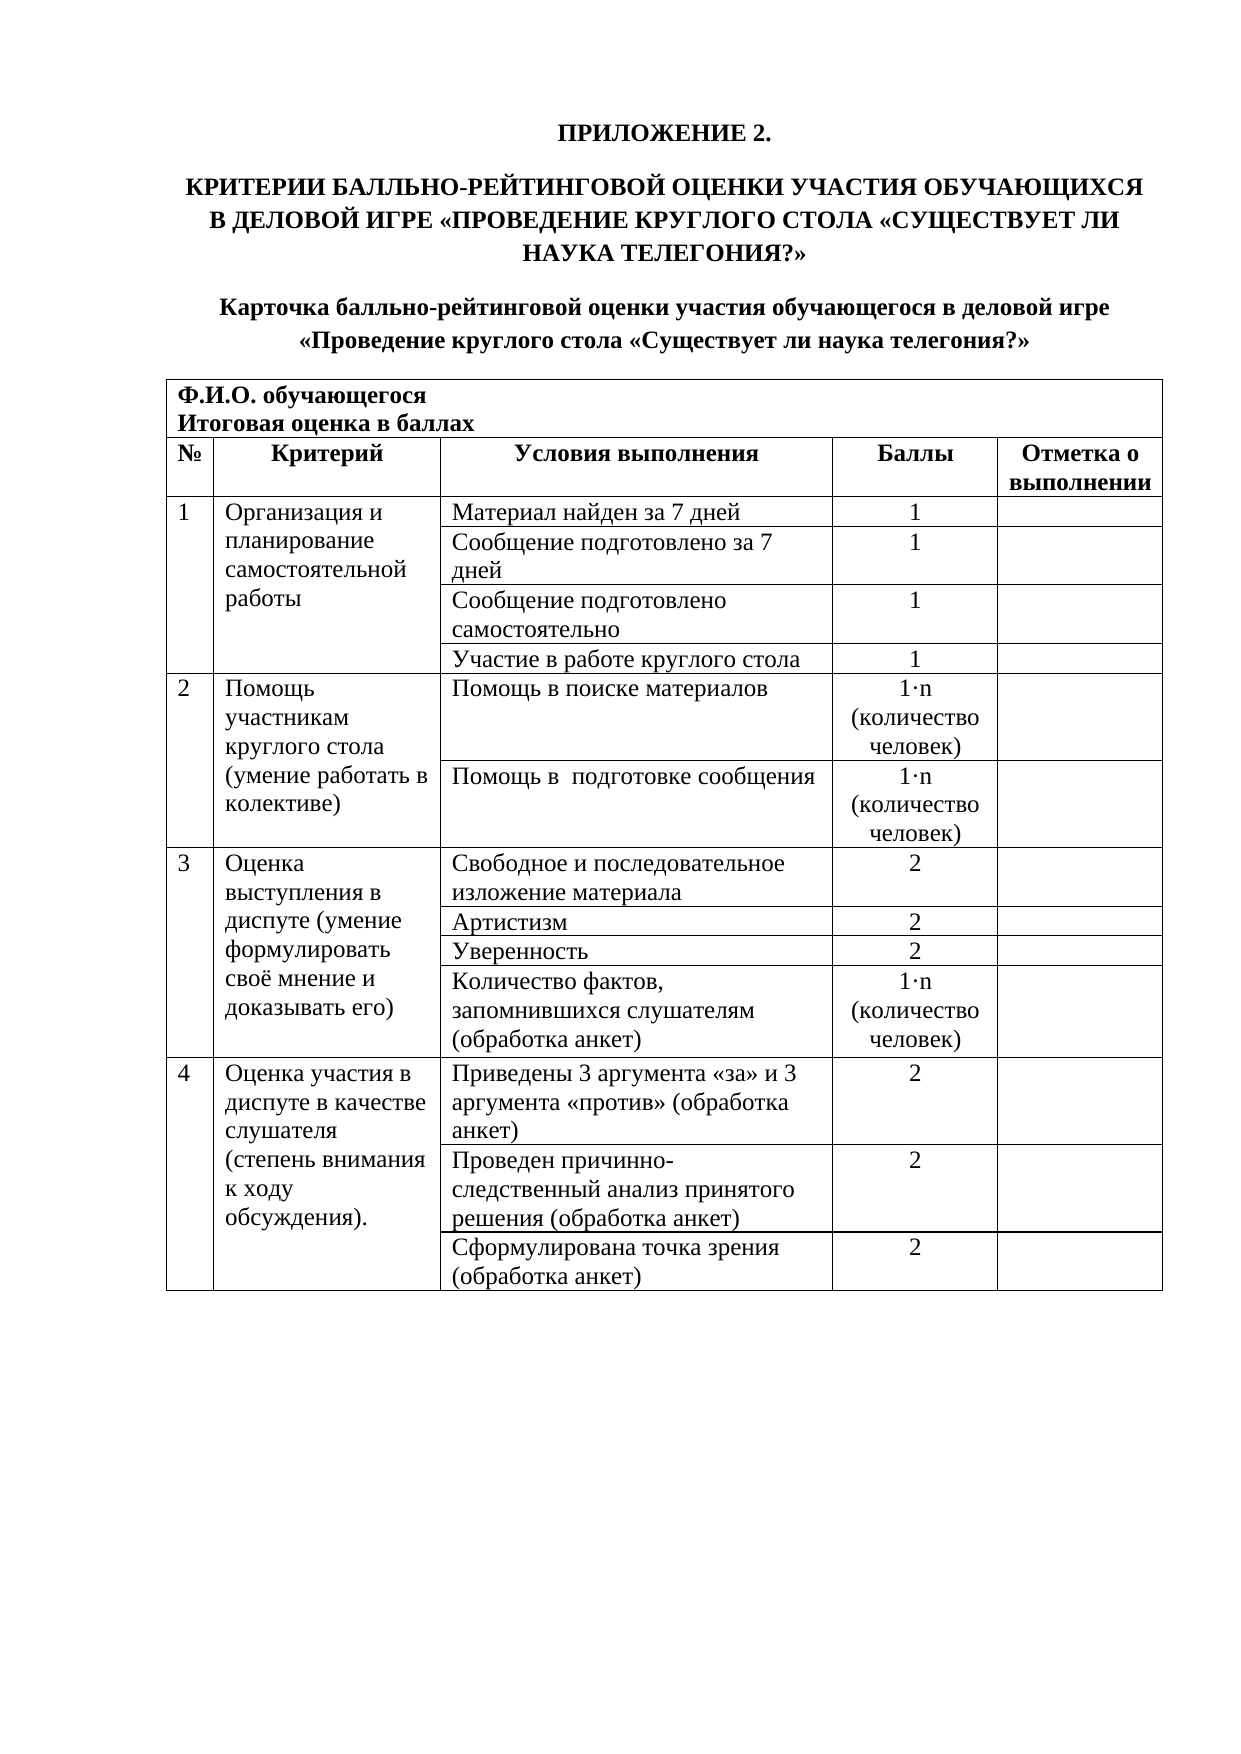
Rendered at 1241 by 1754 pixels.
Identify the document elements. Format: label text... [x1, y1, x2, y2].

table_cell 2 [833, 907, 997, 935]
table_cell 2 [833, 1058, 997, 1144]
table_cell № [167, 438, 213, 496]
table_cell [998, 497, 1162, 526]
table_cell Отметка о выполнении [998, 438, 1162, 496]
table_cell Уверенность [441, 936, 832, 965]
table_cell [998, 761, 1162, 847]
table_cell [998, 674, 1162, 760]
table_cell Оценка выступления в диспуте (умение формулировать своё мнение и доказывать его) [214, 848, 440, 1057]
table_cell Материал найден за 7 дней [441, 497, 832, 526]
table_cell Условия выполнения [441, 438, 832, 496]
table_cell [998, 936, 1162, 965]
table_cell Количество фактов, запомнившихся слушателям (обработка анкет) [441, 966, 832, 1057]
table_cell 2 [833, 1233, 997, 1290]
table_cell Критерий [214, 438, 440, 496]
table_cell [998, 907, 1162, 935]
table_cell Сообщение подготовлено за 7 дней [441, 527, 832, 584]
table_cell 4 [167, 1058, 213, 1290]
table_cell 2 [833, 1145, 997, 1231]
table_cell Организация и планирование самостоятельной работы [214, 497, 440, 672]
table_cell [998, 644, 1162, 672]
table_cell [998, 966, 1162, 1057]
table_cell Свободное и последовательное изложение материала [441, 848, 832, 906]
table_cell Сформулирована точка зрения (обработка анкет) [441, 1233, 832, 1290]
table_cell 1·n (количество человек) [833, 674, 997, 760]
table_cell Помощь в подготовке сообщения [441, 761, 832, 847]
table_cell 1 [833, 497, 997, 526]
table_cell 1 [167, 497, 213, 672]
table_cell [998, 585, 1162, 643]
table_cell Проведен причинно-следственный анализ принятого решения (обработка анкет) [441, 1145, 832, 1231]
table_header Ф.И.О. обучающегося Итоговая оценка в баллах [167, 380, 1162, 437]
table_cell [998, 527, 1162, 584]
table_cell Оценка участия в диспуте в качестве слушателя (степень внимания к ходу обсуждения). [214, 1058, 440, 1290]
text КРИТЕРИИ БАЛЛЬНО-РЕЙТИНГОВОЙ ОЦЕНКИ УЧАСТИЯ ОБУЧАЮЩИХСЯ В ДЕЛОВОЙ ИГРЕ «ПРОВЕДЕНИЕ КРУГЛОГО СТОЛА «СУЩЕСТВУЕТ ЛИ НАУКА ТЕЛЕГОНИЯ?» [177, 172, 1152, 267]
table_cell Помощь участникам круглого стола (умение работать в колективе) [214, 674, 440, 847]
table_cell 1·n (количество человек) [833, 966, 997, 1057]
table_cell 1 [833, 585, 997, 643]
table_cell [998, 1233, 1162, 1290]
text Карточка балльно-рейтинговой оценки участия обучающегося в деловой игре «Проведение круглого стола «Существует ли наука телегония?» [177, 292, 1152, 354]
text ПРИЛОЖЕНИЕ 2. [177, 118, 1152, 147]
table_cell 2 [833, 848, 997, 906]
table_cell Помощь в поиске материалов [441, 674, 832, 760]
table_cell 2 [167, 674, 213, 847]
table_cell Приведены 3 аргумента «за» и 3 аргумента «против» (обработка анкет) [441, 1058, 832, 1144]
table_cell [998, 848, 1162, 906]
table_cell 2 [833, 936, 997, 965]
table_cell Участие в работе круглого стола [441, 644, 832, 672]
table_cell Баллы [833, 438, 997, 496]
table_cell Сообщение подготовлено самостоятельно [441, 585, 832, 643]
table_cell 1 [833, 644, 997, 672]
table_cell Артистизм [441, 907, 832, 935]
table_cell 1·n (количество человек) [833, 761, 997, 847]
table_cell [998, 1058, 1162, 1144]
table_cell 1 [833, 527, 997, 584]
table_cell 3 [167, 848, 213, 1057]
table_cell [998, 1145, 1162, 1231]
